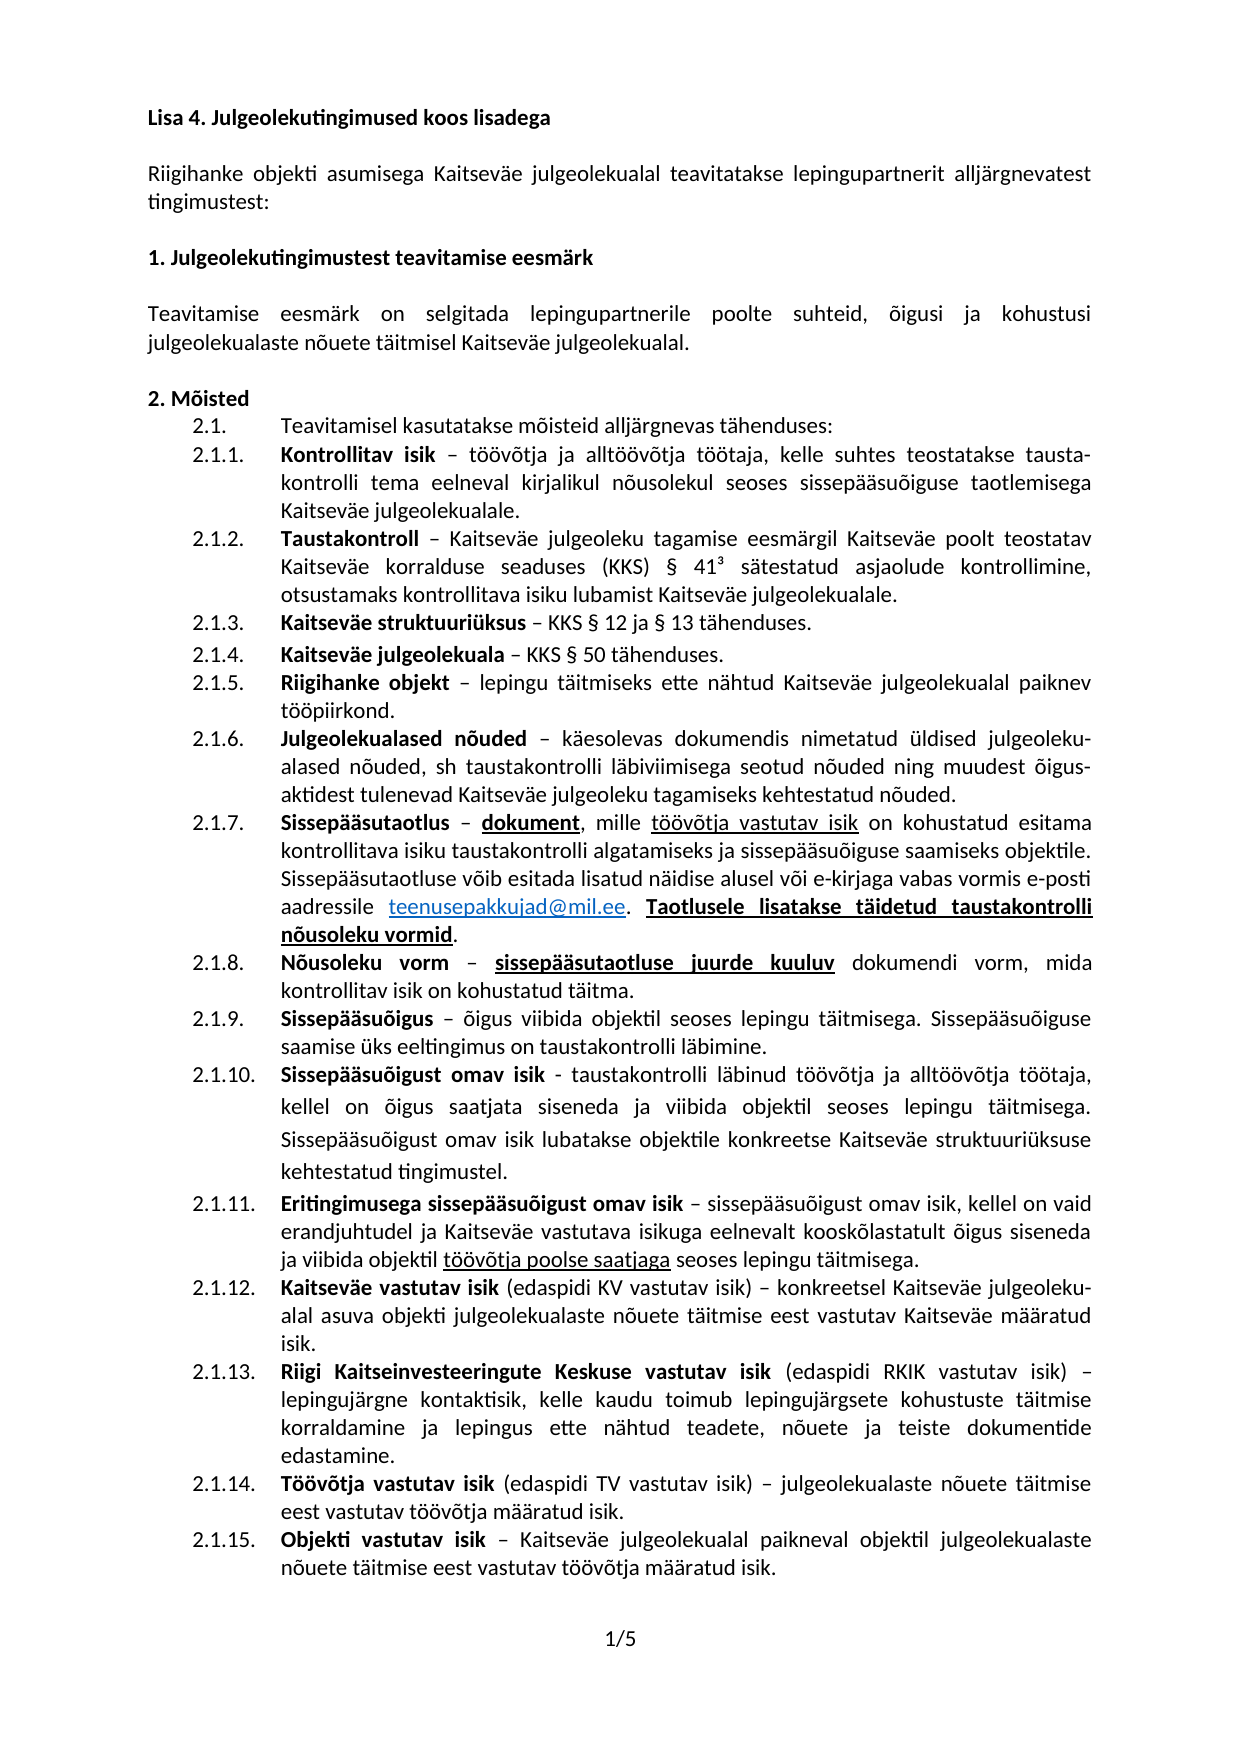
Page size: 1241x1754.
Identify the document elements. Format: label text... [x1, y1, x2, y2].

list Objekti vastutav isik – Kaitseväe julgeolekualal paikneval objektil julgeolekualaste nõuete täitmise eest vastutav töövõtja määratud isik. [192, 1525, 1093, 1581]
list Kaitseväe struktuuriüksus – KKS § 12 ja § 13 tähenduses. [192, 608, 1093, 636]
list Kaitseväe vastutav isik (edaspidi KV vastutav isik) – konkreetsel Kaitseväe julgeoleku-alal asuva objekti julgeolekualaste nõuete täitmise eest vastutav Kaitseväe määratud isik. [192, 1273, 1093, 1357]
list Teavitamisel kasutatakse mõisteid alljärgnevas tähenduses: [192, 412, 1093, 440]
text Teavitamise eesmärk on selgitada lepingupartnerile poolte suhteid, õigusi ja kohustusi julgeolekualaste nõuete täitmisel Kaitseväe julgeolekualal. [148, 299, 1093, 356]
list Julgeolekutingimustest teavitamise eesmärk [148, 243, 1093, 272]
list Nõusoleku vorm – sissepääsutaotluse juurde kuuluv dokumendi vorm, mida kontrollitav isik on kohustatud täitma. [192, 948, 1093, 1004]
list Riigihanke objekt – lepingu täitmiseks ette nähtud Kaitseväe julgeolekualal paiknev tööpiirkond. [192, 668, 1093, 724]
list Taustakontroll – Kaitseväe julgeoleku tagamise eesmärgil Kaitseväe poolt teostatav Kaitseväe korralduse seaduses (KKS) § 41³ sätestatud asjaolude kontrollimine, otsustamaks kontrollitava isiku lubamist Kaitseväe julgeolekualale. [192, 524, 1093, 608]
text Lisa 4. Julgeolekutingimused koos lisadega [148, 103, 1093, 131]
list Riigi Kaitseinvesteeringute Keskuse vastutav isik (edaspidi RKIK vastutav isik) – lepingujärgne kontaktisik, kelle kaudu toimub lepingujärgsete kohustuste täitmise korraldamine ja lepingus ette nähtud teadete, nõuete ja teiste dokumentide edastamine. [192, 1357, 1093, 1469]
list Julgeolekualased nõuded – käesolevas dokumendis nimetatud üldised julgeoleku-alased nõuded, sh taustakontrolli läbiviimisega seotud nõuded ning muudest õigus-aktidest tulenevad Kaitseväe julgeoleku tagamiseks kehtestatud nõuded. [192, 724, 1093, 808]
list Sissepääsuõigus – õigus viibida objektil seoses lepingu täitmisega. Sissepääsuõiguse saamise üks eeltingimus on taustakontrolli läbimine. [192, 1004, 1093, 1060]
list Kaitseväe julgeolekuala – KKS § 50 tähenduses. [192, 640, 1093, 668]
list Sissepääsuõigust omav isik - taustakontrolli läbinud töövõtja ja alltöövõtja töötaja, kellel on õigus saatjata siseneda ja viibida objektil seoses lepingu täitmisega. Sissepääsuõigust omav isik lubatakse objektile konkreetse Kaitseväe struktuuriüksuse kehtestatud tingimustel. [192, 1060, 1093, 1185]
list Eritingimusega sissepääsuõigust omav isik – sissepääsuõigust omav isik, kellel on vaid erandjuhtudel ja Kaitseväe vastutava isikuga eelnevalt kooskõlastatult õigus siseneda ja viibida objektil töövõtja poolse saatjaga seoses lepingu täitmisega. [192, 1189, 1093, 1273]
list Töövõtja vastutav isik (edaspidi TV vastutav isik) – julgeolekualaste nõuete täitmise eest vastutav töövõtja määratud isik. [192, 1469, 1093, 1525]
text Riigihanke objekti asumisega Kaitseväe julgeolekualal teavitatakse lepingupartnerit alljärgnevatest tingimustest: [148, 159, 1093, 216]
list Sissepääsutaotlus – dokument, mille töövõtja vastutav isik on kohustatud esitama kontrollitava isiku taustakontrolli algatamiseks ja sissepääsuõiguse saamiseks objektile. Sissepääsutaotluse võib esitada lisatud näidise alusel või e-kirjaga vabas vormis e-posti aadressile teenusepakkujad@mil.ee. Taotlusele lisatakse täidetud taustakontrolli nõusoleku vormid. [192, 808, 1093, 948]
list Kontrollitav isik – töövõtja ja alltöövõtja töötaja, kelle suhtes teostatakse tausta-kontrolli tema eelneval kirjalikul nõusolekul seoses sissepääsuõiguse taotlemisega Kaitseväe julgeolekualale. [192, 440, 1093, 524]
list Mõisted [148, 384, 1093, 412]
